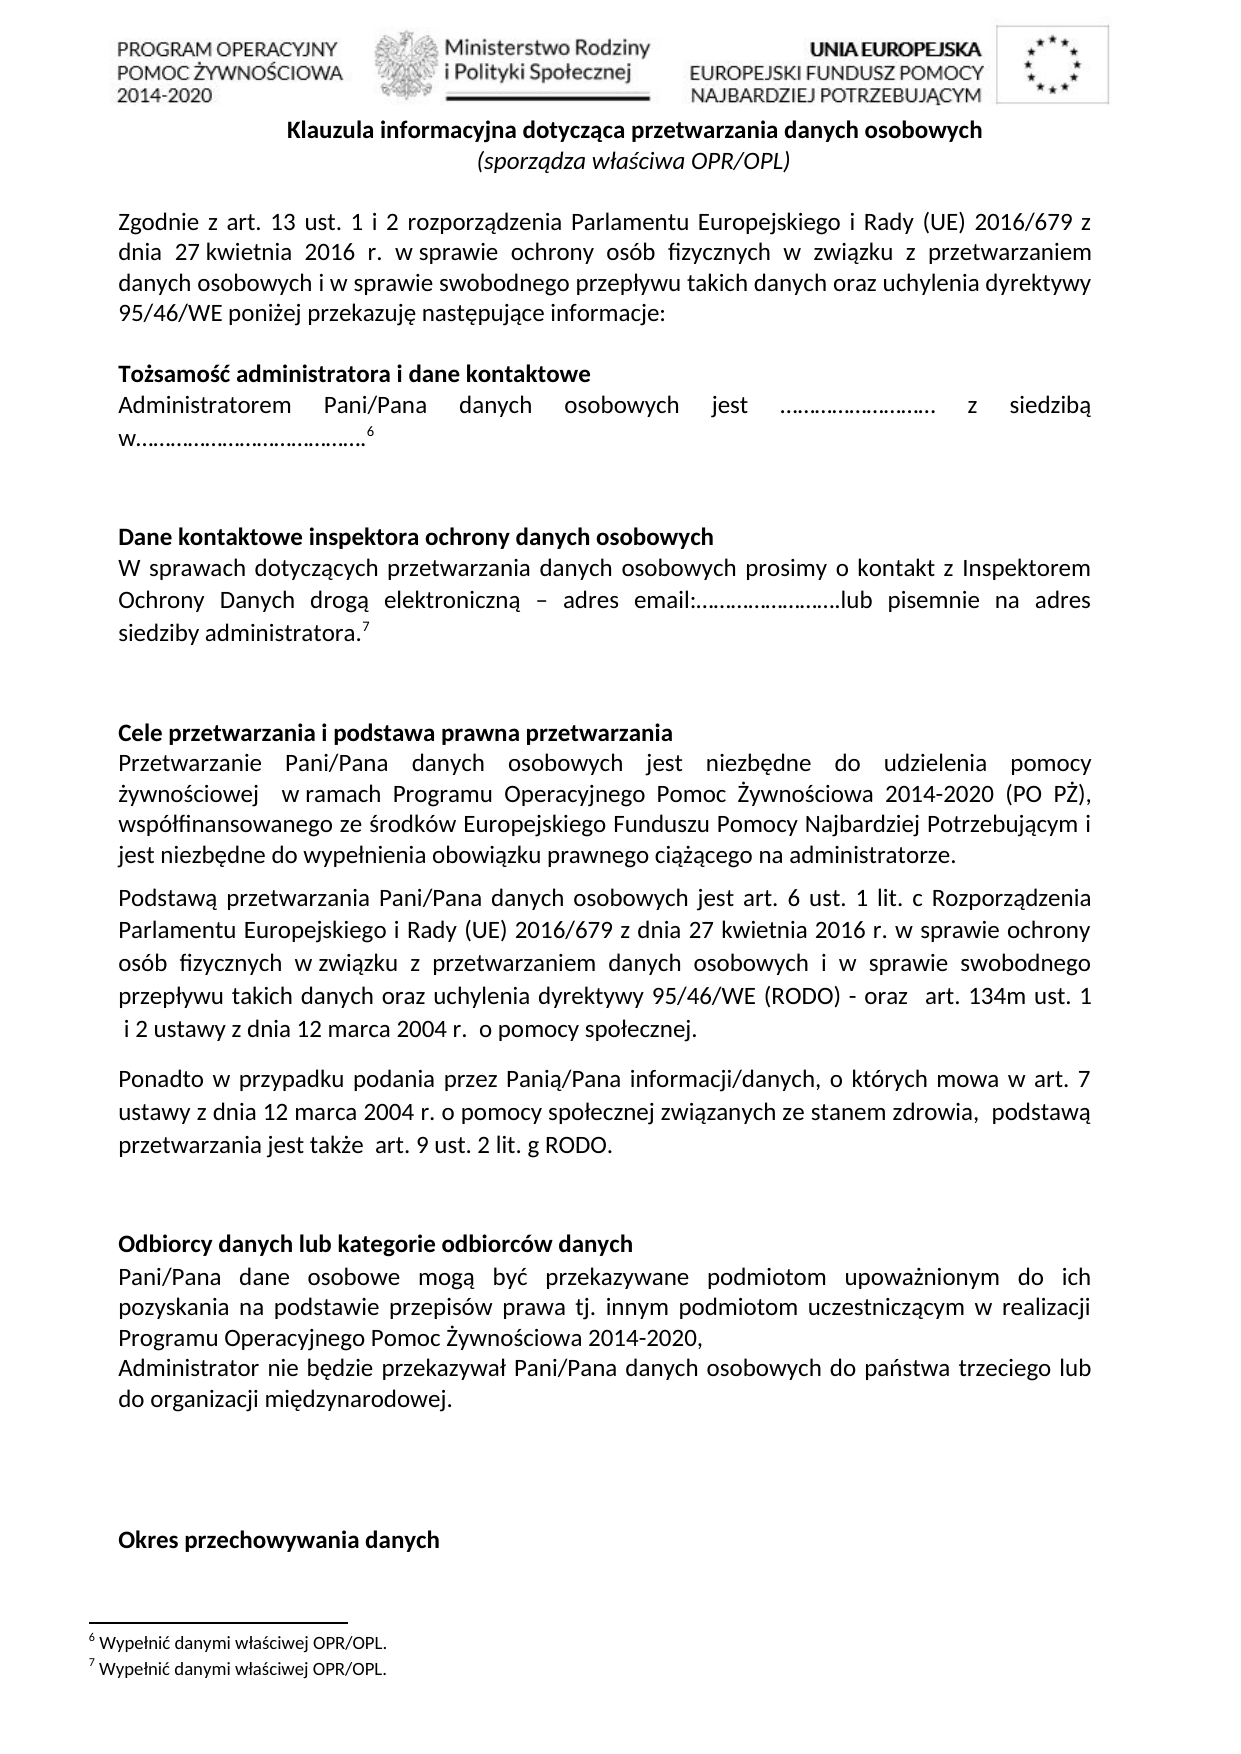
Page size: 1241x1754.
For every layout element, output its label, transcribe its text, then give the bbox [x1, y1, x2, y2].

text Klauzula informacyjna dotycząca przetwarzania danych osobowych [89, 102, 1181, 145]
text Administrator nie będzie przekazywał Pani/Pana danych osobowych do państwa trzeciego lub do organizacji międzynarodowej. [118, 1352, 1093, 1413]
text Zgodnie z art. 13 ust. 1 i 2 rozporządzenia Parlamentu Europejskiego i Rady (UE) 2016/679 z dnia 27 kwietnia 2016 r. w sprawie ochrony osób fizycznych w związku z przetwarzaniem danych osobowych i w sprawie swobodnego przepływu takich danych oraz uchylenia dyrektywy 95/46/WE poniżej przekazuję następujące informacje: [118, 206, 1093, 328]
text Ponadto w przypadku podania przez Panią/Pana informacji/danych, o których mowa w art. 7 ustawy z dnia 12 marca 2004 r. o pomocy społecznej związanych ze stanem zdrowia, podstawą przetwarzania jest także art. 9 ust. 2 lit. g RODO. [118, 1063, 1093, 1159]
text Przetwarzanie Pani/Pana danych osobowych jest niezbędne do udzielenia pomocy żywnościowej w ramach Programu Operacyjnego Pomoc Żywnościowa 2014-2020 (PO PŻ), współfinansowanego ze środków Europejskiego Funduszu Pomocy Najbardziej Potrzebującym i jest niezbędne do wypełnienia obowiązku prawnego ciążącego na administratorze. [118, 747, 1093, 869]
text Administratorem Pani/Pana danych osobowych jest ……………………… z siedzibą w…………………………………. [118, 389, 1093, 452]
text Tożsamość administratora i dane kontaktowe [118, 358, 1093, 389]
text Okres przechowywania danych [118, 1524, 1093, 1555]
text (sporządza właściwa OPR/OPL) [89, 145, 1181, 175]
text Cele przetwarzania i podstawa prawna przetwarzania [118, 717, 1093, 747]
picture [88, 16, 1123, 115]
text Odbiorcy danych lub kategorie odbiorców danych [118, 1228, 1093, 1258]
text Dane kontaktowe inspektora ochrony danych osobowych [118, 521, 1093, 552]
text Pani/Pana dane osobowe mogą być przekazywane podmiotom upoważnionym do ich pozyskania na podstawie przepisów prawa tj. innym podmiotom uczestniczącym w realizacji Programu Operacyjnego Pomoc Żywnościowa 2014-2020, [118, 1261, 1093, 1352]
text Podstawą przetwarzania Pani/Pana danych osobowych jest art. 6 ust. 1 lit. c Rozporządzenia Parlamentu Europejskiego i Rady (UE) 2016/679 z dnia 27 kwietnia 2016 r. w sprawie ochrony osób fizycznych w związku z przetwarzaniem danych osobowych i w sprawie swobodnego przepływu takich danych oraz uchylenia dyrektywy 95/46/WE (RODO) - oraz art. 134m ust. 1 i 2 ustawy z dnia 12 marca 2004 r. o pomocy społecznej. [118, 882, 1093, 1044]
text W sprawach dotyczących przetwarzania danych osobowych prosimy o kontakt z Inspektorem Ochrony Danych drogą elektroniczną – adres email:…………………….lub pisemnie na adres siedziby administratora. [118, 552, 1093, 648]
